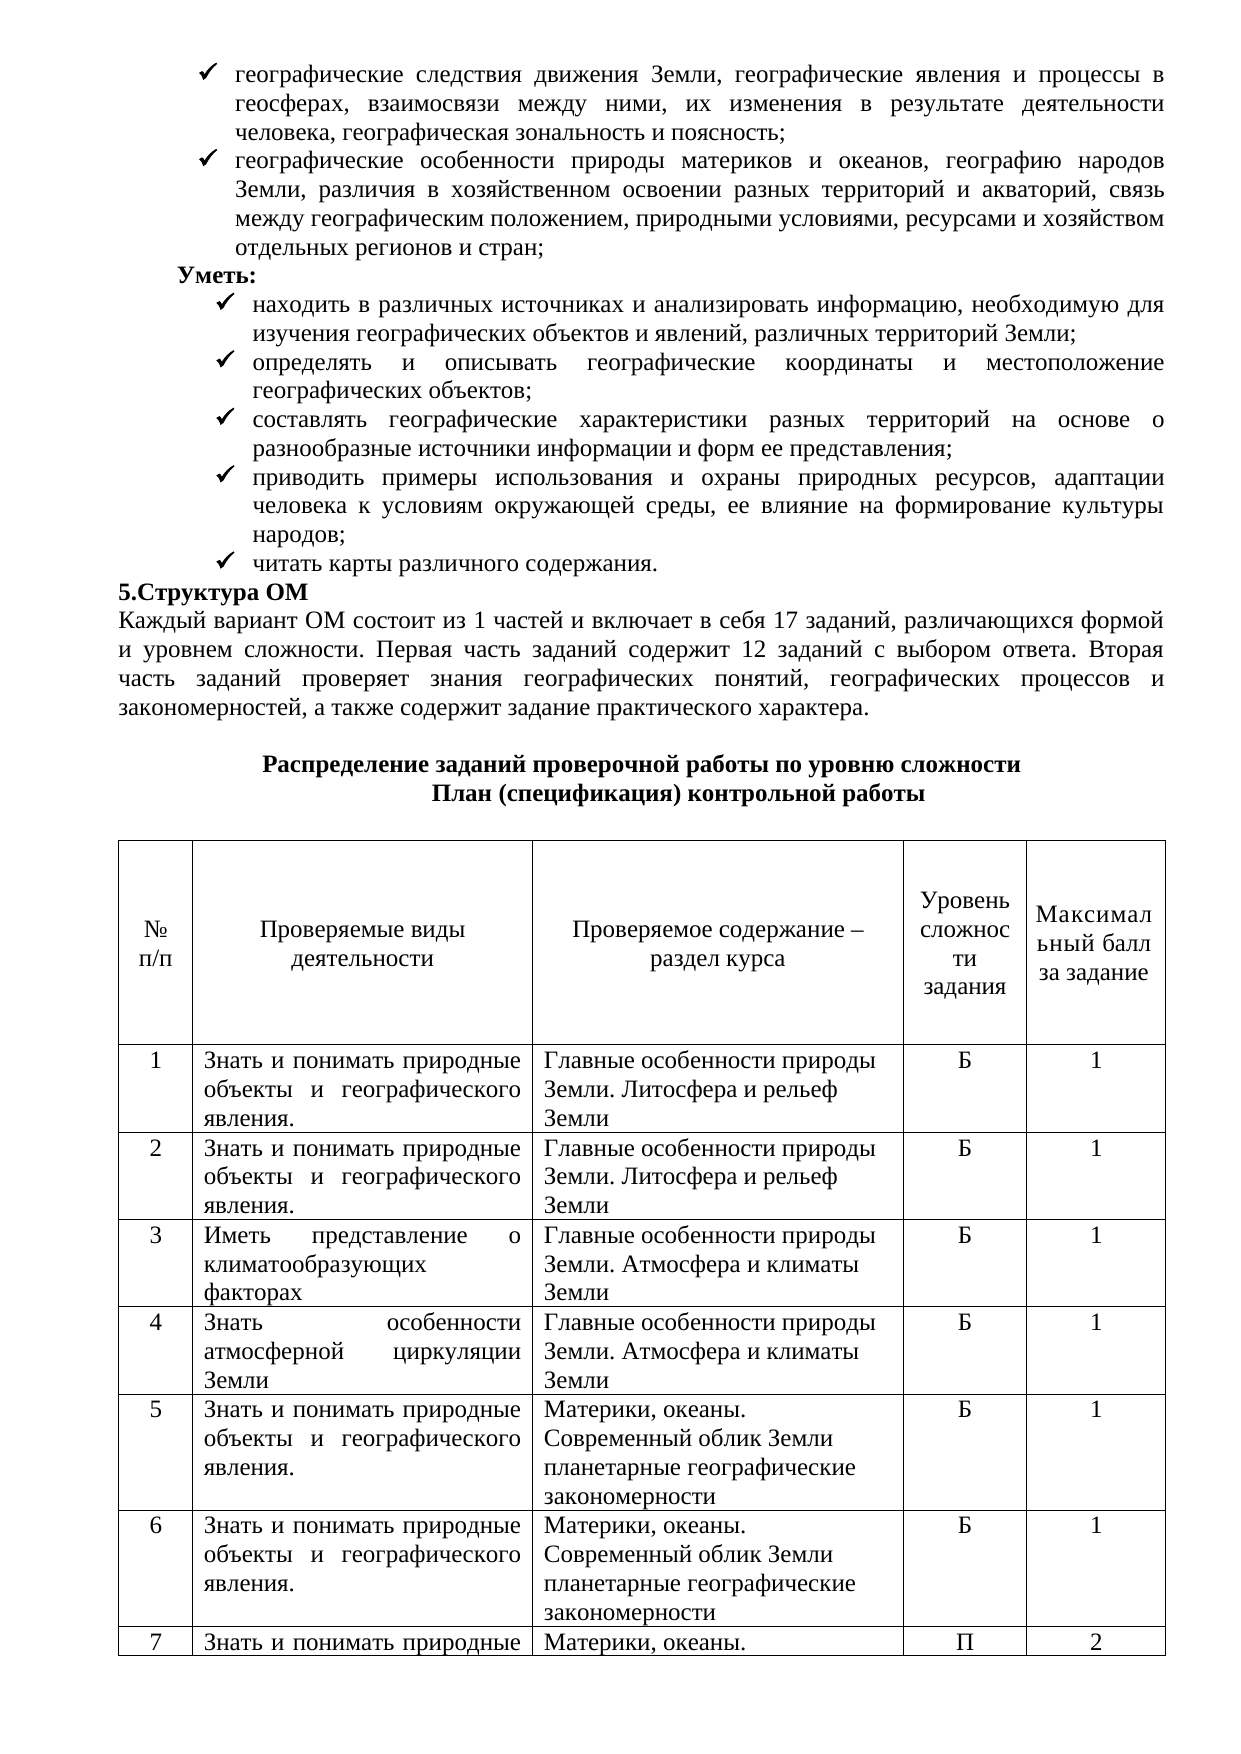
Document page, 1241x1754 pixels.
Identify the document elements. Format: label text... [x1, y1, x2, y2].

table_cell Главные особенности природы Земли. Атмосфера и климаты Земли [533, 1307, 903, 1393]
table_header Проверяемое содержание – раздел курса [533, 841, 903, 1044]
table_cell Знать и понимать природные объекты и географического явления. [193, 1511, 532, 1626]
table_cell 2 [119, 1133, 192, 1219]
list географические особенности природы материков и океанов, географию народов Земли, различия в хозяйственном освоении разных территорий и акваторий, связь между географическим положением, природными условиями, ресурсами и хозяйством отдельных регионов и стран; [197, 145, 1165, 260]
table_header Максимальный балл за задание [1027, 841, 1165, 1044]
table_cell 2 [1027, 1627, 1165, 1655]
table_cell 1 [1027, 1395, 1165, 1509]
text План (спецификация) контрольной работы [118, 778, 1165, 807]
text 5.Структура ОМ [118, 577, 1165, 605]
table_cell 1 [1027, 1045, 1165, 1132]
list определять и описывать географические координаты и местоположение географических объектов; [215, 347, 1165, 404]
table_cell 1 [1027, 1307, 1165, 1393]
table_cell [533, 1511, 903, 1626]
list находить в различных источниках и анализировать информацию, необходимую для изучения географических объектов и явлений, различных территорий Земли; [215, 289, 1165, 347]
table_cell Главные особенности природы Земли. Литосфера и рельеф Земли [533, 1133, 903, 1219]
table_cell Главные особенности природы Земли. Атмосфера и климаты Земли [533, 1220, 903, 1306]
table_header Проверяемые виды деятельности [193, 841, 532, 1044]
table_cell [533, 1395, 903, 1509]
table_cell 6 [119, 1511, 192, 1626]
table_cell Иметь представление о климатообразующих факторах [193, 1220, 532, 1306]
table_cell 1 [119, 1045, 192, 1132]
table_cell 4 [119, 1307, 192, 1393]
table_cell Б [904, 1133, 1026, 1219]
table_cell 1 [1027, 1133, 1165, 1219]
table_cell 1 [1027, 1220, 1165, 1306]
table_header № п/п [119, 841, 192, 1044]
text Каждый вариант ОМ состоит из 1 частей и включает в себя 17 заданий, различающихся формой и уровнем сложности. Первая часть заданий содержит 12 заданий с выбором ответа. Вторая часть заданий проверяет знания географических понятий, географических процессов и закономерностей, а также содержит задание практического характера. [118, 605, 1165, 720]
table_cell 3 [119, 1220, 192, 1306]
table_cell П [904, 1627, 1026, 1655]
table_cell Знать особенности атмосферной циркуляции Земли [193, 1307, 532, 1393]
table_cell Б [904, 1395, 1026, 1509]
list географические следствия движения Земли, географические явления и процессы в геосферах, взаимосвязи между ними, их изменения в результате деятельности человека, географическая зональность и поясность; [197, 59, 1165, 145]
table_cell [193, 1627, 532, 1655]
table_cell Главные особенности природы Земли. Литосфера и рельеф Земли [533, 1045, 903, 1132]
list читать карты различного содержания. [215, 548, 1165, 577]
table_cell Б [904, 1511, 1026, 1626]
text Распределение заданий проверочной работы по уровню сложности [118, 749, 1165, 778]
table_cell Знать и понимать природные объекты и географического явления. [193, 1045, 532, 1132]
table_cell Б [904, 1045, 1026, 1132]
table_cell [533, 1627, 903, 1655]
table_cell Б [904, 1307, 1026, 1393]
table_cell 1 [1027, 1511, 1165, 1626]
table_cell Б [904, 1220, 1026, 1306]
list составлять географические характеристики разных территорий на основе о разнообразные источники информации и форм ее представления; [215, 404, 1165, 462]
table_cell Знать и понимать природные объекты и географического явления. [193, 1395, 532, 1509]
table_cell 7 [119, 1627, 192, 1655]
table_cell Знать и понимать природные объекты и географического явления. [193, 1133, 532, 1219]
table_header Уровень сложности задания [904, 841, 1026, 1044]
table_cell 5 [119, 1395, 192, 1509]
list приводить примеры использования и охраны природных ресурсов, адаптации человека к условиям окружающей среды, ее влияние на формирование культуры народов; [215, 462, 1165, 548]
list Уметь: [133, 260, 1165, 289]
